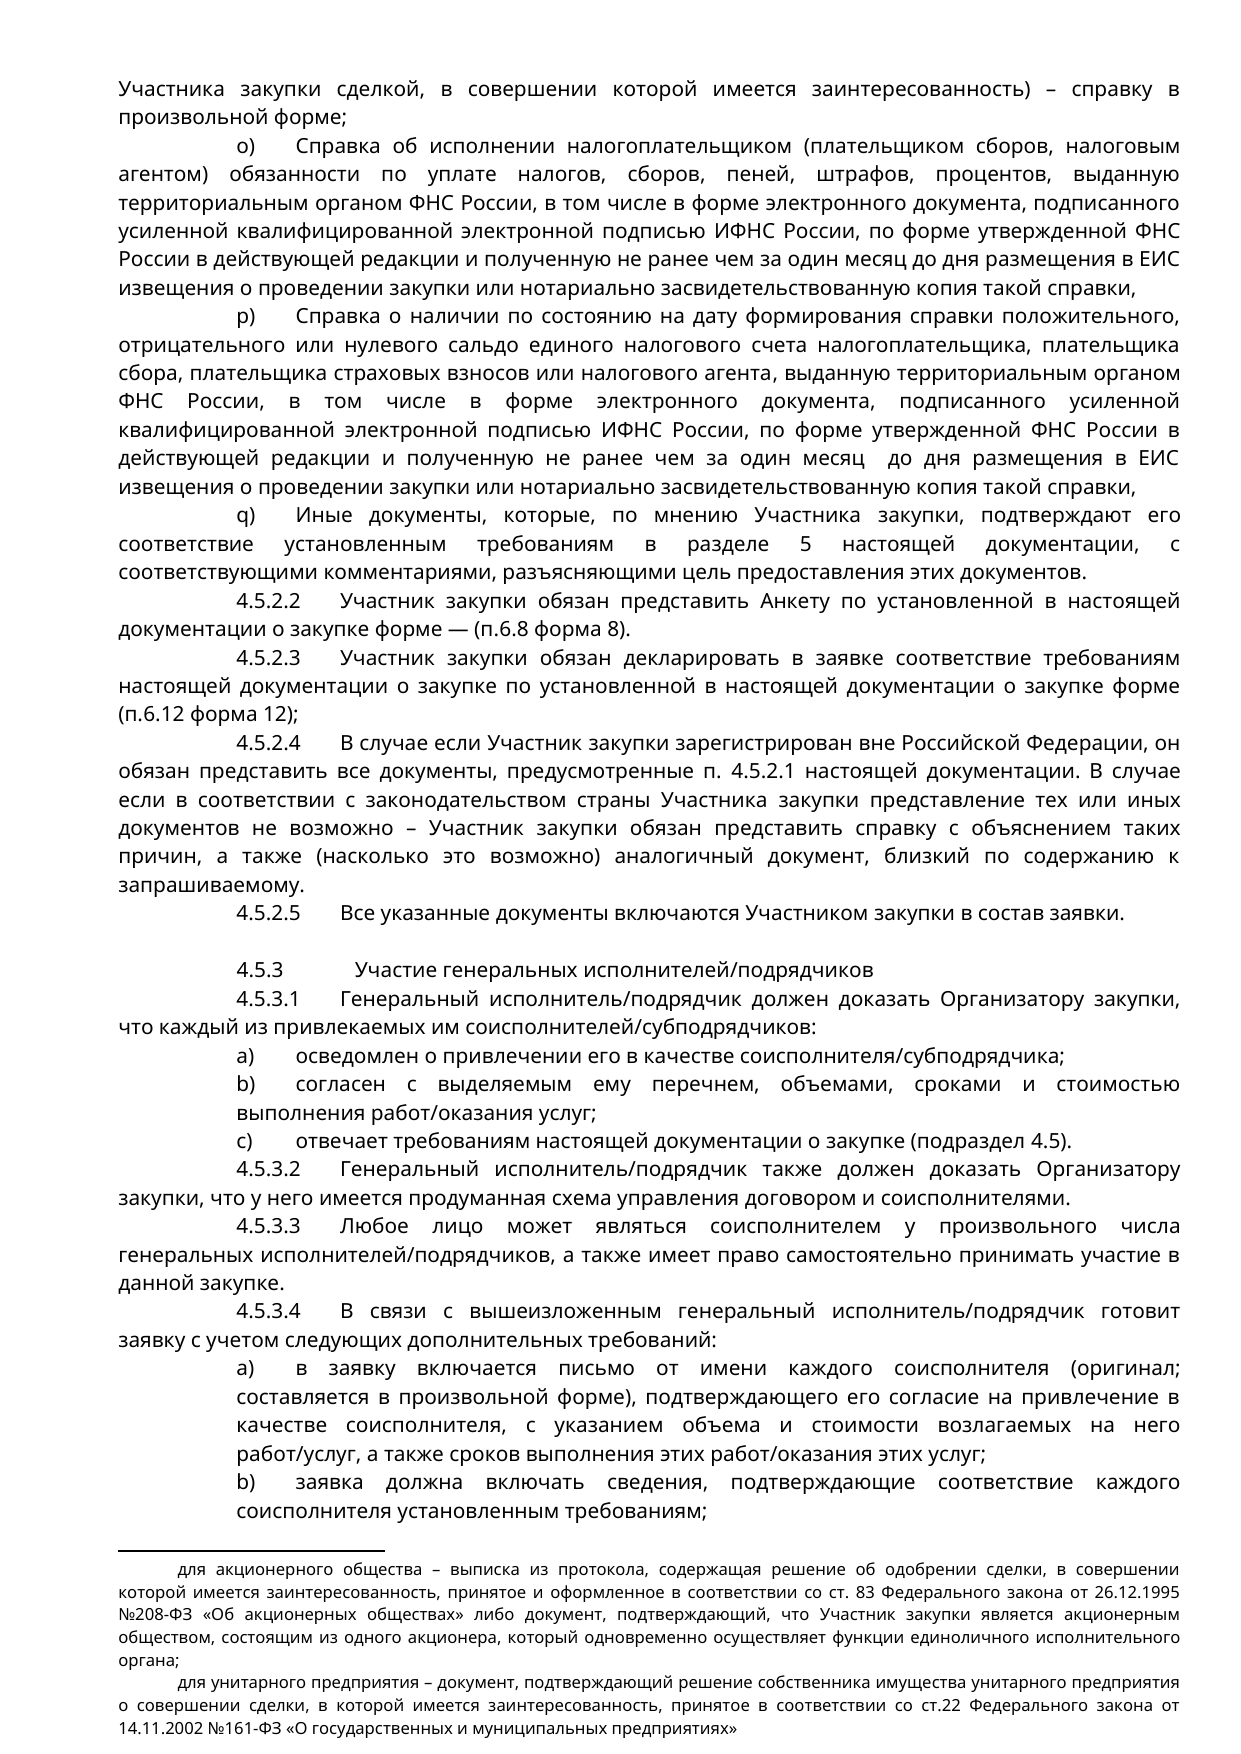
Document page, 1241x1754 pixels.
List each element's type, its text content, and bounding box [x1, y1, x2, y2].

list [118, 74, 1181, 131]
list осведомлен о привлечении его в качестве соисполнителя/субподрядчика; [236, 1041, 1181, 1069]
list заявка должна включать сведения, подтверждающие соответствие каждого соисполнителя установленным требованиям; [236, 1467, 1181, 1524]
list Участие генеральных исполнителей/подрядчиков [236, 955, 1181, 984]
list согласен с выделяемым ему перечнем, объемами, сроками и стоимостью выполнения работ/оказания услуг; [236, 1069, 1181, 1126]
list Участник закупки обязан декларировать в заявке соответствие требованиям настоящей документации о закупке по установленной в настоящей документации о закупке форме (п.6.12 форма 12); [118, 643, 1181, 728]
list В связи с вышеизложенным генеральный исполнитель/подрядчик готовит заявку с учетом следующих дополнительных требований: [118, 1297, 1181, 1353]
list Любое лицо может являться соисполнителем у произвольного числа генеральных исполнителей/подрядчиков, а также имеет право самостоятельно принимать участие в данной закупке. [118, 1211, 1181, 1297]
list отвечает требованиям настоящей документации о закупке (подраздел 4.5). [236, 1126, 1181, 1154]
list Справка об исполнении налогоплательщиком (плательщиком сборов, налоговым агентом) обязанности по уплате налогов, сборов, пеней, штрафов, процентов, выданную территориальным органом ФНС России, в том числе в форме электронного документа, подписанного усиленной квалифицированной электронной подписью ИФНС России, по форме утвержденной ФНС России в действующей редакции и полученную не ранее чем за один месяц до дня размещения в ЕИС извещения о проведении закупки или нотариально засвидетельствованную копия такой справки, [118, 131, 1181, 301]
list Справка о наличии по состоянию на дату формирования справки положительного, отрицательного или нулевого сальдо единого налогового счета налогоплательщика, плательщика сбора, плательщика страховых взносов или налогового агента, выданную территориальным органом ФНС России, в том числе в форме электронного документа, подписанного усиленной квалифицированной электронной подписью ИФНС России, по форме утвержденной ФНС России в действующей редакции и полученную не ранее чем за один месяц до дня размещения в ЕИС извещения о проведении закупки или нотариально засвидетельствованную копия такой справки, [118, 301, 1181, 500]
list Генеральный исполнитель/подрядчик также должен доказать Организатору закупки, что у него имеется продуманная схема управления договором и соисполнителями. [118, 1154, 1181, 1211]
list Участник закупки обязан представить Анкету по установленной в настоящей документации о закупке форме — (п.6.8 форма 8). [118, 586, 1181, 643]
list В случае если Участник закупки зарегистрирован вне Российской Федерации, он обязан представить все документы, предусмотренные п. 4.5.2.1 настоящей документации. В случае если в соответствии с законодательством страны Участника закупки представление тех или иных документов не возможно – Участник закупки обязан представить справку с объяснением таких причин, а также (насколько это возможно) аналогичный документ, близкий по содержанию к запрашиваемому. [118, 728, 1181, 898]
list Генеральный исполнитель/подрядчик должен доказать Организатору закупки, что каждый из привлекаемых им соисполнителей/субподрядчиков: [118, 984, 1181, 1041]
list Все указанные документы включаются Участником закупки в состав заявки. [118, 898, 1181, 927]
list в заявку включается письмо от имени каждого соисполнителя (оригинал; составляется в произвольной форме), подтверждающего его согласие на привлечение в качестве соисполнителя, с указанием объема и стоимости возлагаемых на него работ/услуг, а также сроков выполнения этих работ/оказания этих услуг; [236, 1353, 1181, 1467]
list Иные документы, которые, по мнению Участника закупки, подтверждают его соответствие установленным требованиям в разделе 5 настоящей документации, с соответствующими комментариями, разъясняющими цель предоставления этих документов. [118, 500, 1181, 586]
